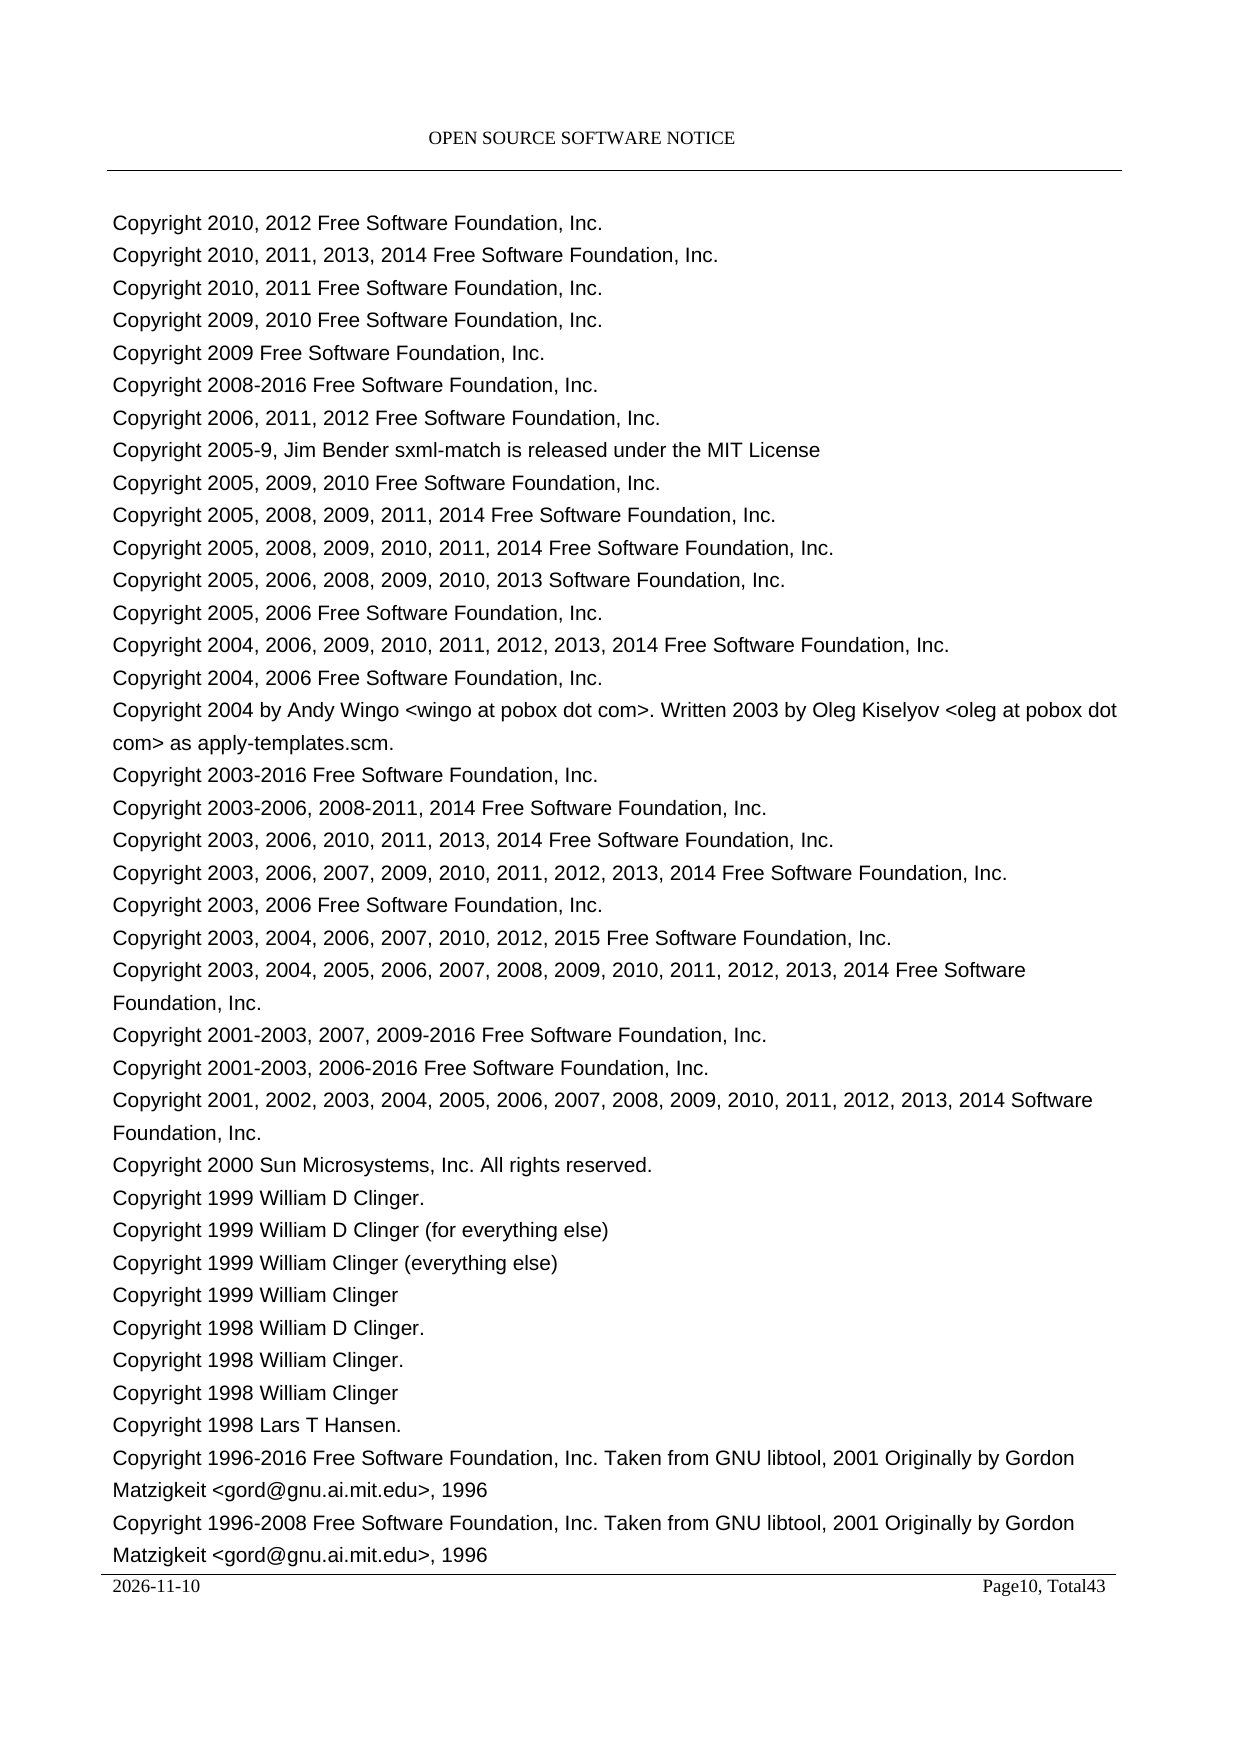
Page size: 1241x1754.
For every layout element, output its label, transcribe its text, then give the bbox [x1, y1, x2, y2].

text Copyright 1996-2008 Free Software Foundation, Inc. Taken from GNU libtool, 2001 Originally by Gordon Matzigkeit <gord@gnu.ai.mit.edu>, 1996 [112, 1506, 1128, 1571]
text Copyright 2008-2016 Free Software Foundation, Inc. [112, 369, 1128, 401]
text Copyright 2003, 2006, 2010, 2011, 2013, 2014 Free Software Foundation, Inc. [112, 824, 1128, 856]
text Copyright 2003, 2006, 2007, 2009, 2010, 2011, 2012, 2013, 2014 Free Software Foundation, Inc. [112, 856, 1128, 889]
text Copyright 2001-2003, 2006-2016 Free Software Foundation, Inc. [112, 1051, 1128, 1084]
text Copyright 2003-2006, 2008-2011, 2014 Free Software Foundation, Inc. [112, 791, 1128, 824]
text Copyright 2009 Free Software Foundation, Inc. [112, 336, 1128, 369]
text Copyright 2000 Sun Microsystems, Inc. All rights reserved. [112, 1149, 1128, 1181]
text Copyright 2005, 2008, 2009, 2011, 2014 Free Software Foundation, Inc. [112, 499, 1128, 531]
text Copyright 1998 William Clinger. [112, 1344, 1128, 1376]
text Copyright 2010, 2012 Free Software Foundation, Inc. [112, 206, 1128, 239]
text Copyright 1998 William D Clinger. [112, 1311, 1128, 1344]
text Copyright 2004, 2006 Free Software Foundation, Inc. [112, 661, 1128, 694]
text Copyright 2009, 2010 Free Software Foundation, Inc. [112, 304, 1128, 336]
text Copyright 2006, 2011, 2012 Free Software Foundation, Inc. [112, 401, 1128, 434]
text Copyright 1996-2016 Free Software Foundation, Inc. Taken from GNU libtool, 2001 Originally by Gordon Matzigkeit <gord@gnu.ai.mit.edu>, 1996 [112, 1441, 1128, 1506]
text Copyright 2003, 2006 Free Software Foundation, Inc. [112, 889, 1128, 921]
text Copyright 2003, 2004, 2006, 2007, 2010, 2012, 2015 Free Software Foundation, Inc. [112, 921, 1128, 954]
text Copyright 1998 William Clinger [112, 1376, 1128, 1409]
text Copyright 2004, 2006, 2009, 2010, 2011, 2012, 2013, 2014 Free Software Foundation, Inc. [112, 629, 1128, 661]
text Copyright 2010, 2011, 2013, 2014 Free Software Foundation, Inc. [112, 239, 1128, 271]
text Copyright 2005, 2008, 2009, 2010, 2011, 2014 Free Software Foundation, Inc. [112, 531, 1128, 564]
text Copyright 2005-9, Jim Bender sxml-match is released under the MIT License [112, 434, 1128, 466]
text Copyright 1998 Lars T Hansen. [112, 1409, 1128, 1441]
text Copyright 2003, 2004, 2005, 2006, 2007, 2008, 2009, 2010, 2011, 2012, 2013, 2014 Free Software Foundation, Inc. [112, 954, 1128, 1019]
text Copyright 2005, 2009, 2010 Free Software Foundation, Inc. [112, 466, 1128, 499]
text Copyright 1999 William D Clinger (for everything else) [112, 1214, 1128, 1246]
text Copyright 2005, 2006 Free Software Foundation, Inc. [112, 596, 1128, 629]
text Copyright 1999 William D Clinger. [112, 1181, 1128, 1214]
text Copyright 2005, 2006, 2008, 2009, 2010, 2013 Software Foundation, Inc. [112, 564, 1128, 596]
text Copyright 2004 by Andy Wingo <wingo at pobox dot com>. Written 2003 by Oleg Kiselyov <oleg at pobox dot com> as apply-templates.scm. [112, 694, 1128, 759]
text Copyright 2003-2016 Free Software Foundation, Inc. [112, 759, 1128, 791]
text Copyright 1999 William Clinger [112, 1279, 1128, 1311]
text Copyright 2010, 2011 Free Software Foundation, Inc. [112, 271, 1128, 304]
text Copyright 1999 William Clinger (everything else) [112, 1246, 1128, 1279]
text Copyright 2001, 2002, 2003, 2004, 2005, 2006, 2007, 2008, 2009, 2010, 2011, 2012, 2013, 2014 Software Foundation, Inc. [112, 1084, 1128, 1149]
text Copyright 2001-2003, 2007, 2009-2016 Free Software Foundation, Inc. [112, 1019, 1128, 1051]
